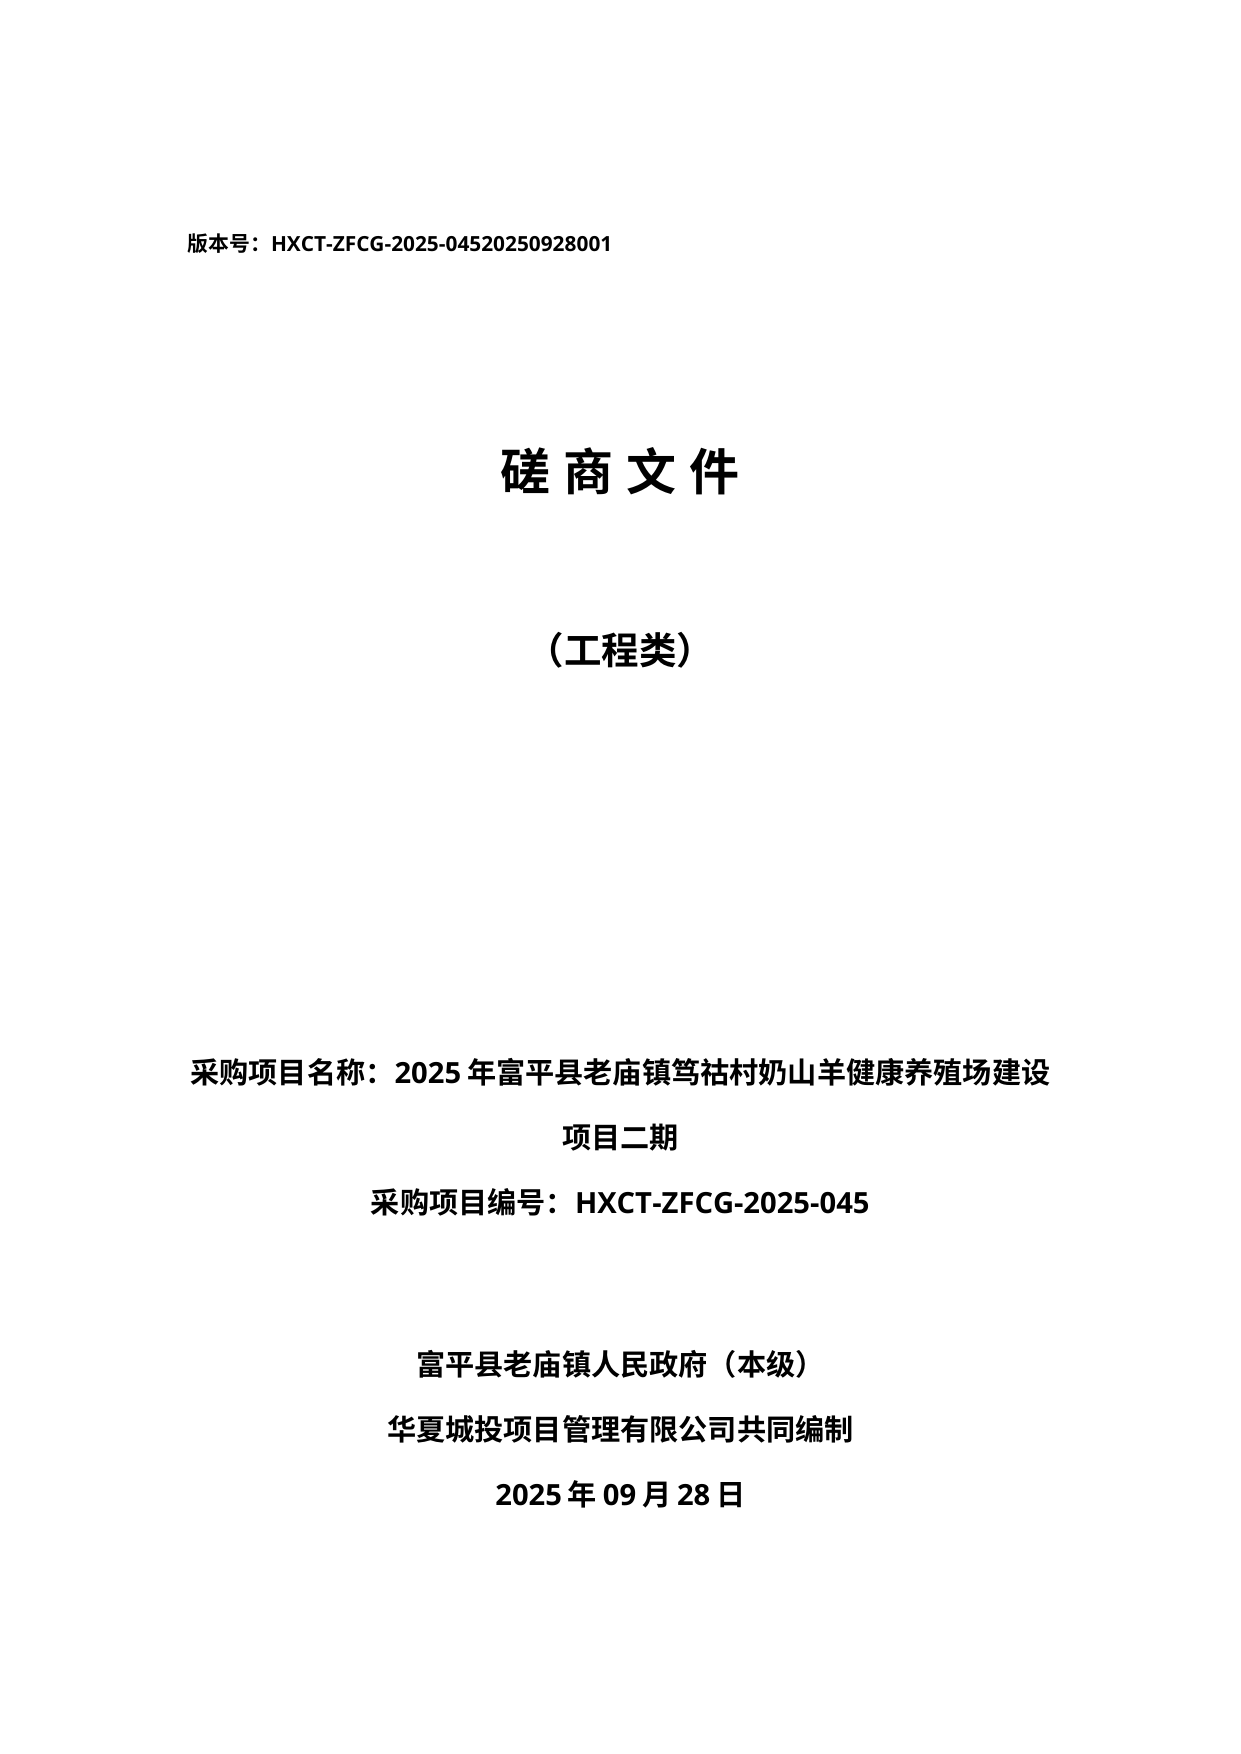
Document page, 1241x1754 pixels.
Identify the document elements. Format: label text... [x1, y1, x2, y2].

text 2025年09月28日 [187, 1462, 1053, 1527]
text 采购项目名称：2025年富平县老庙镇笃祜村奶山羊健康养殖场建设项目二期 [187, 1039, 1053, 1169]
text 磋 商 文 件 [187, 422, 1053, 617]
text （工程类） [187, 617, 1053, 1039]
text 采购项目编号：HXCT-ZFCG-2025-045 [187, 1169, 1053, 1332]
text 富平县老庙镇人民政府（本级） [187, 1332, 1053, 1397]
text 版本号：HXCT-ZFCG-2025-04520250928001 [187, 227, 1053, 422]
text 华夏城投项目管理有限公司共同编制 [187, 1397, 1053, 1462]
